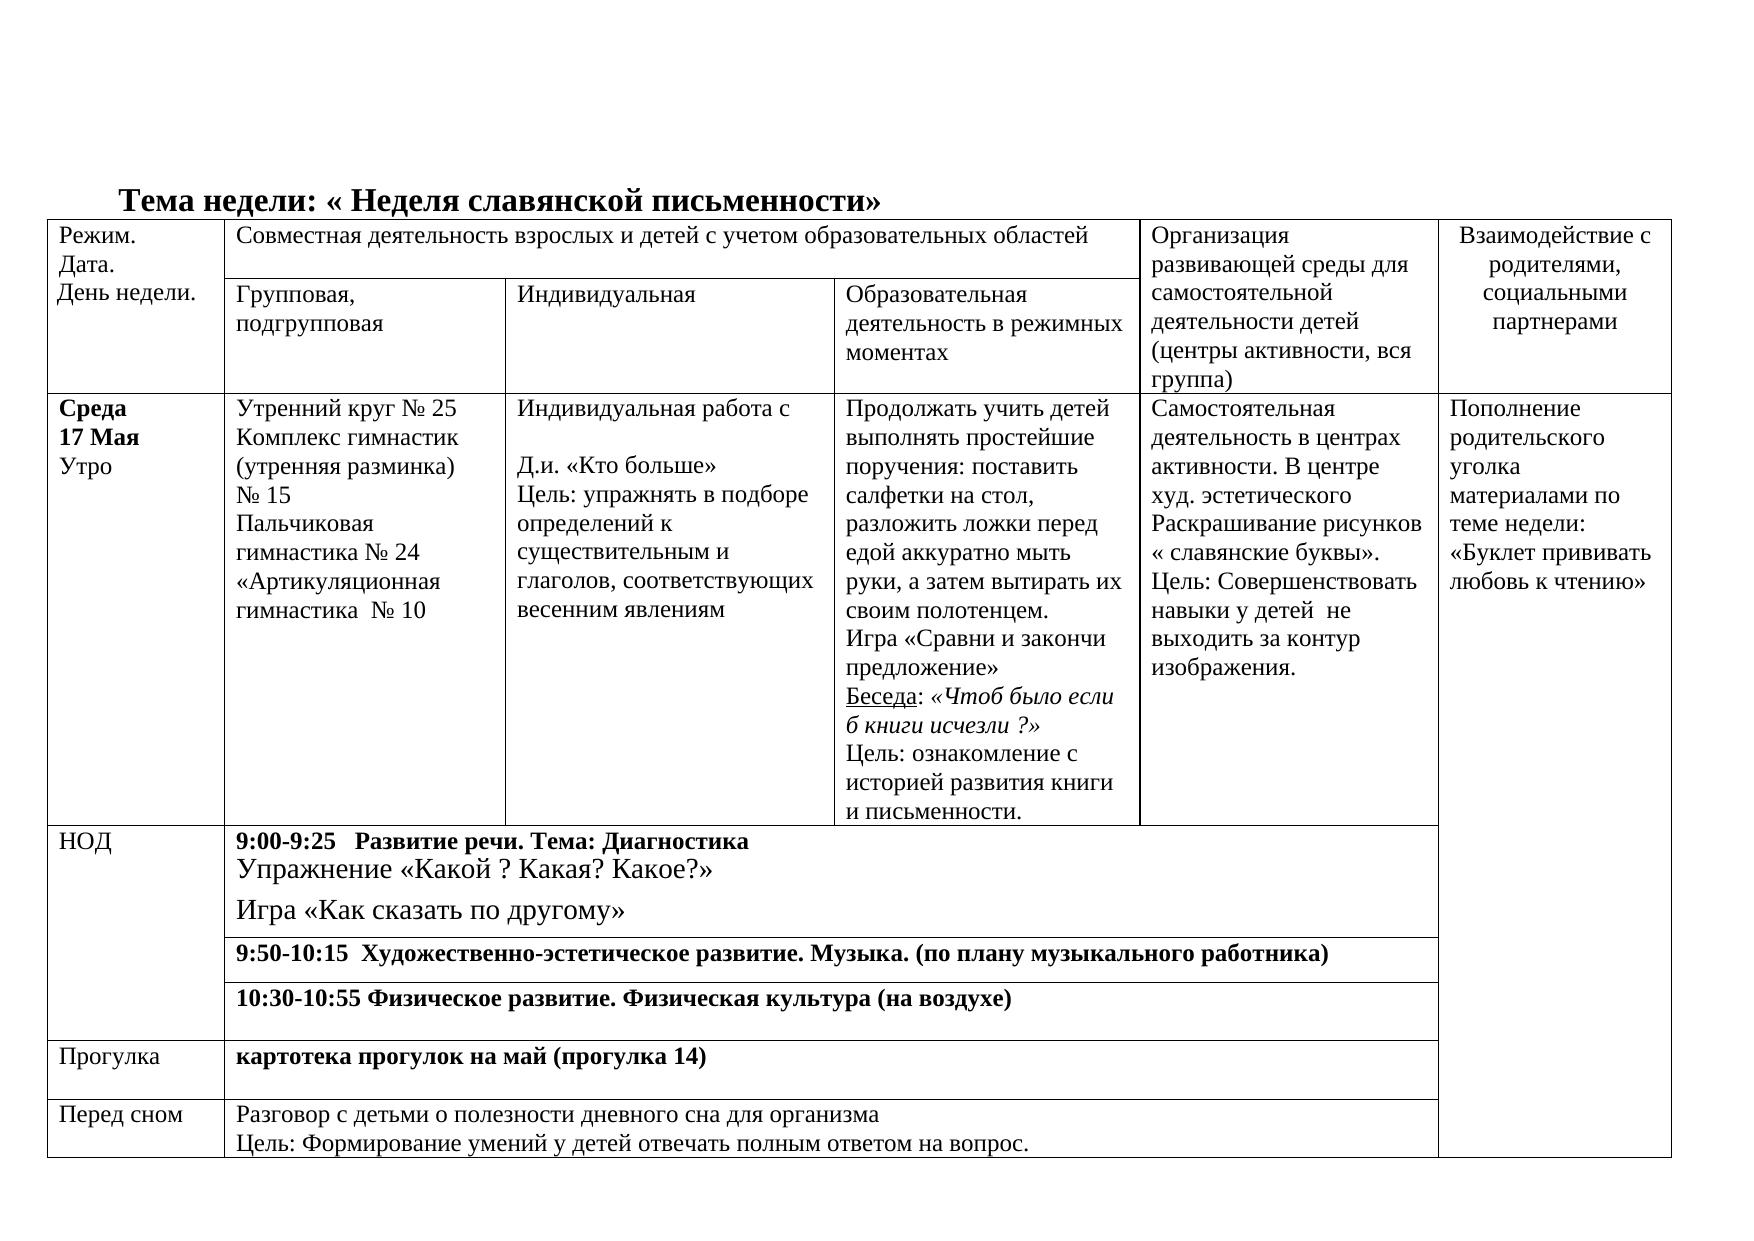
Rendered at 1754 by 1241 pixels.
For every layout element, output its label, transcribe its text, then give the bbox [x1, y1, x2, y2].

table_cell 10:30-10:55 Физическое развитие. Физическая культура (на воздухе) [225, 983, 1438, 1040]
table_cell Индивидуальная работа с Д.и. «Кто больше» Цель: упражнять в подборе определений к существительным и глаголов, соответствующих весенним явлениям [506, 394, 834, 825]
table_cell Среда 17 Мая Утро [48, 394, 224, 825]
table_cell 9:00-9:25 Развитие речи. Тема: Диагностика Упражнение «Какой ? Какая? Какое?» Игра «Как сказать по другому» [225, 826, 1438, 937]
table_cell Утренний круг № 25 Комплекс гимнастик (утренняя разминка) № 15 Пальчиковая гимнастика № 24 «Артикуляционная гимнастика № 10 [225, 394, 505, 825]
table_cell Индивидуальная [506, 279, 834, 392]
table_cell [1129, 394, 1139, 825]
table_cell Перед сном [48, 1100, 224, 1157]
table_cell 9:50-10:15 Художественно-эстетическое развитие. Музыка. (по плану музыкального работника) [225, 938, 1438, 982]
table_cell Самостоятельная деятельность в центрах активности. В центре худ. эстетического Раскрашивание рисунков « славянские буквы». Цель: Совершенствовать навыки у детей не выходить за контур изображения. [1141, 394, 1438, 825]
table_cell картотека прогулок на май (прогулка 14) [225, 1041, 1438, 1098]
table_cell Пополнение родительского уголка материалами по теме недели: «Буклет прививать любовь к чтению» [1439, 394, 1671, 1157]
table_header Совместная деятельность взрослых и детей с учетом образовательных областей [225, 220, 1139, 278]
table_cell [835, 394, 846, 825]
table_cell НОД [48, 826, 224, 1040]
table_cell Образовательная деятельность в режимных моментах [835, 279, 1139, 392]
table_cell Групповая, подгрупповая [225, 279, 505, 392]
text Тема недели: « Неделя славянской письменности» [118, 181, 1636, 219]
table_header Взаимодействие с родителями, социальными партнерами [1439, 220, 1671, 392]
table_cell Прогулка [48, 1041, 224, 1098]
table_cell Разговор с детьми о полезности дневного сна для организма Цель: Формирование умений у детей отвечать полным ответом на вопрос. [225, 1100, 1438, 1157]
table_header Организация развивающей среды для самостоятельной деятельности детей (центры активности, вся группа) [1141, 220, 1438, 392]
table_header Режим. Дата. День недели. [48, 220, 224, 392]
